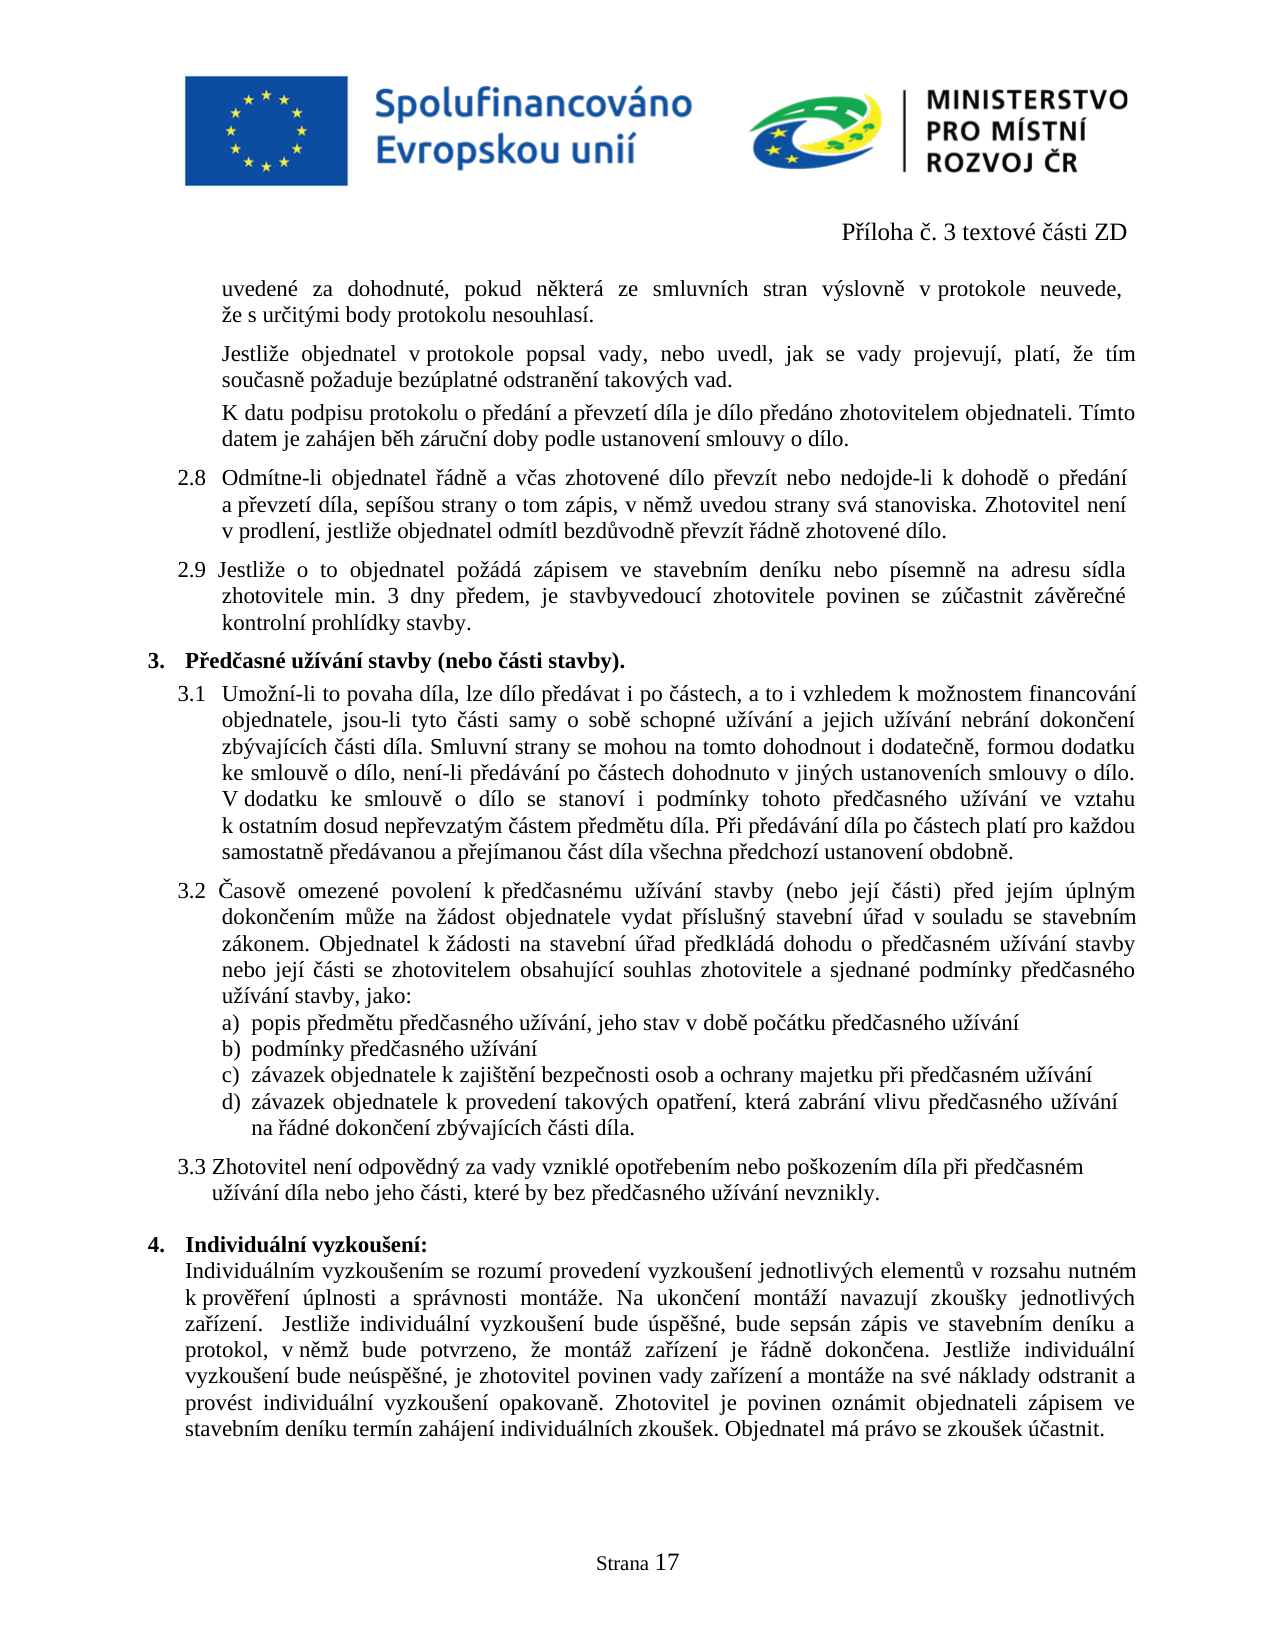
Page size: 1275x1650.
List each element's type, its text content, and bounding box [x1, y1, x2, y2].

picture [182, 73, 1128, 189]
text 3.2 Časově omezené povolení k předčasnému užívání stavby (nebo její části) před jejím úplným dokončením může na žádost objednatele vydat příslušný stavební úřad v souladu se stavebním zákonem. Objednatel k žádosti na stavební úřad předkládá dohodu o předčasném užívání stavby nebo její části se zhotovitelem obsahující souhlas zhotovitele a sjednané podmínky předčasného užívání stavby, jako: [177, 877, 1137, 1009]
text 2.9 Jestliže o to objednatel požádá zápisem ve stavebním deníku nebo písemně na adresu sídla zhotovitele min. 3 dny předem, je stavbyvedoucí zhotovitele povinen se zúčastnit závěrečné kontrolní prohlídky stavby. [177, 556, 1127, 635]
text užívání díla nebo jeho části, které by bez předčasného užívání nevznikly. [177, 1179, 1137, 1206]
list podmínky předčasného užívání [222, 1035, 1127, 1062]
text K datu podpisu protokolu o předání a převzetí díla je dílo předáno zhotovitelem objednateli. Tímto datem je zahájen běh záruční doby podle ustanovení smlouvy o dílo. [148, 399, 1137, 452]
list závazek objednatele k provedení takových opatření, která zabrání vlivu předčasného užívání na řádné dokončení zbývajících části díla. [222, 1088, 1127, 1141]
text Individuálním vyzkoušením se rozumí provedení vyzkoušení jednotlivých elementů v rozsahu nutném k prověření úplnosti a správnosti montáže. Na ukončení montáží navazují zkoušky jednotlivých zařízení. Jestliže individuální vyzkoušení bude úspěšné, bude sepsán zápis ve stavebním deníku a protokol, v němž bude potvrzeno, že montáž zařízení je řádně dokončena. Jestliže individuální vyzkoušení bude neúspěšné, je zhotovitel povinen vady zařízení a montáže na své náklady odstranit a provést individuální vyzkoušení opakovaně. Zhotovitel je povinen oznámit objednateli zápisem ve stavebním deníku termín zahájení individuálních zkoušek. Objednatel má právo se zkoušek účastnit. [185, 1257, 1137, 1442]
text 3.3 Zhotovitel není odpovědný za vady vzniklé opotřebením nebo poškozením díla při předčasném [177, 1153, 1137, 1179]
text 2.8 Odmítne-li objednatel řádně a včas zhotovené dílo převzít nebo nedojde-li k dohodě o předání a převzetí díla, sepíšou strany o tom zápis, v němž uvedou strany svá stanoviska. Zhotovitel není v prodlení, jestliže objednatel odmítl bezdůvodně převzít řádně zhotovené dílo. [177, 464, 1127, 543]
text 3.1 Umožní-li to povaha díla, lze dílo předávat i po částech, a to i vzhledem k možnostem financování objednatele, jsou-li tyto části samy o sobě schopné užívání a jejich užívání nebrání dokončení zbývajících části díla. Smluvní strany se mohou na tomto dohodnout i dodatečně, formou dodatku ke smlouvě o dílo, není-li předávání po částech dohodnuto v jiných ustanoveních smlouvy o dílo. V dodatku ke smlouvě o dílo se stanoví i podmínky tohoto předčasného užívání ve vztahu k ostatním dosud nepřevzatým částem předmětu díla. Při předávání díla po částech platí pro každou samostatně předávanou a přejímanou část díla všechna předchozí ustanovení obdobně. [177, 680, 1137, 864]
list popis předmětu předčasného užívání, jeho stav v době počátku předčasného užívání [222, 1009, 1127, 1035]
list Individuální vyzkoušení: [148, 1231, 1137, 1257]
text Jestliže objednatel v protokole popsal vady, nebo uvedl, jak se vady projevují, platí, že tím současně požaduje bezúplatné odstranění takových vad. [222, 340, 1137, 393]
list závazek objednatele k zajištění bezpečnosti osob a ochrany majetku při předčasném užívání [222, 1062, 1127, 1088]
list Předčasné užívání stavby (nebo části stavby). [148, 647, 1137, 674]
